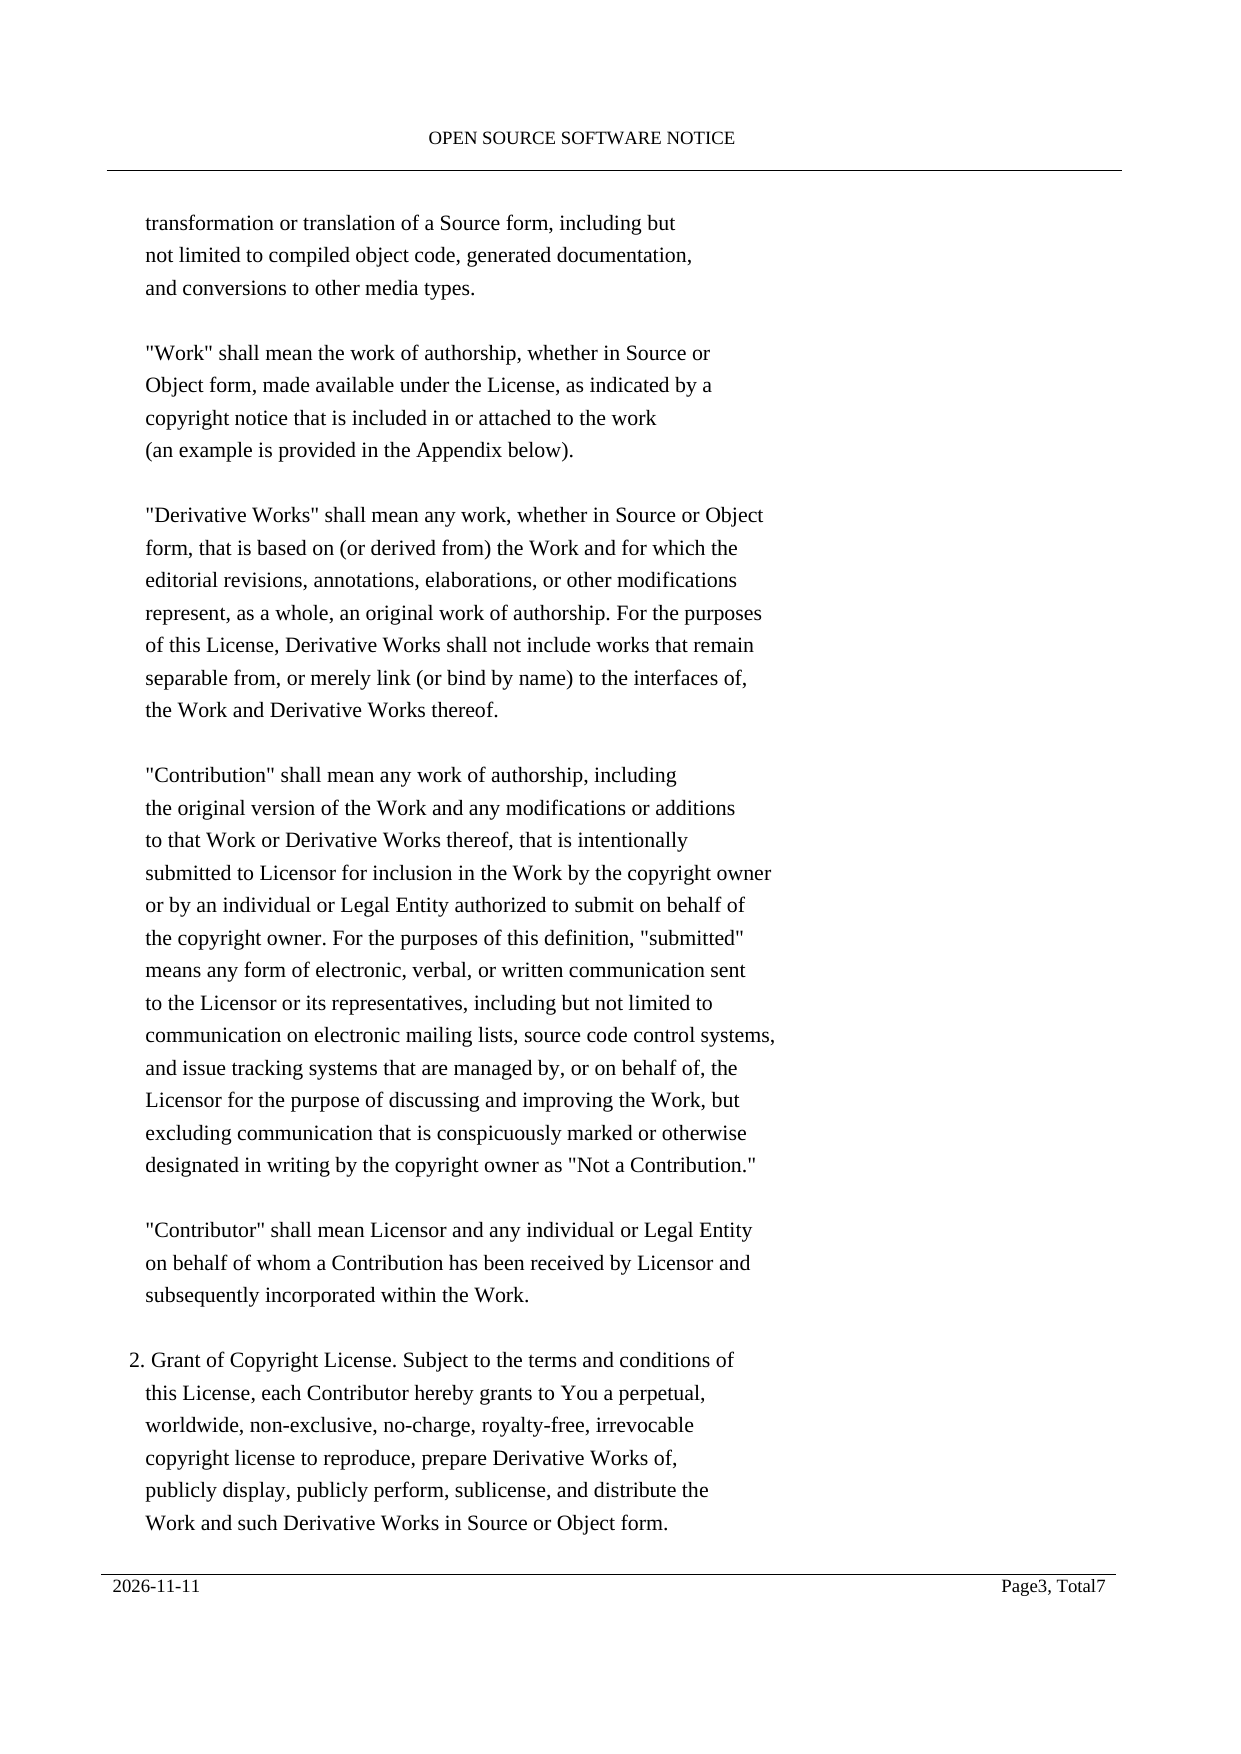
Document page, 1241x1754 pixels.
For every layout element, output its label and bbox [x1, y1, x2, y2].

text [112, 206, 1128, 1539]
